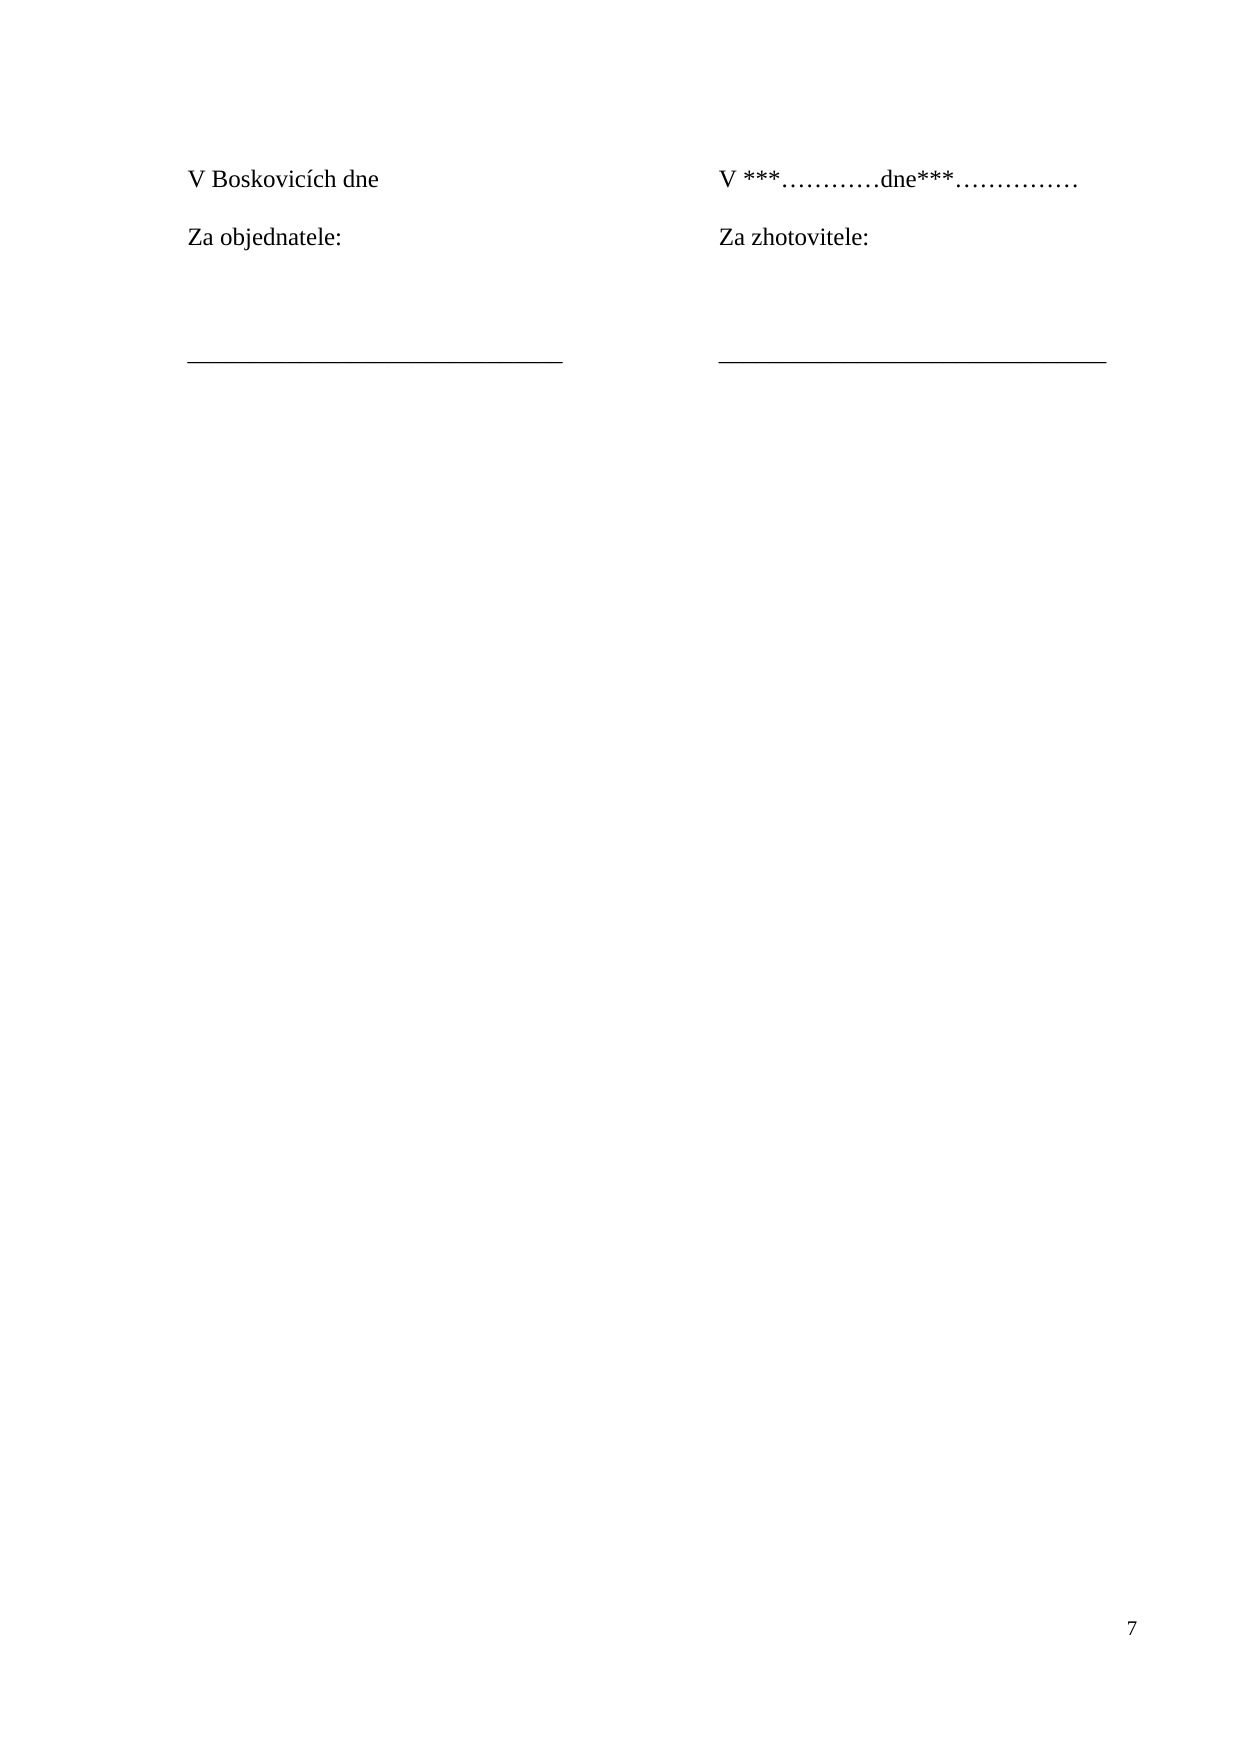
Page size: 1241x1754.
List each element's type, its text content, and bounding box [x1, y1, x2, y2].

text ______________________________ _______________________________ [187, 337, 1137, 366]
text V Boskovicích dne V ***…………dne***…………… [187, 164, 1137, 193]
text Za objednatele: Za zhotovitele: [187, 222, 1137, 251]
